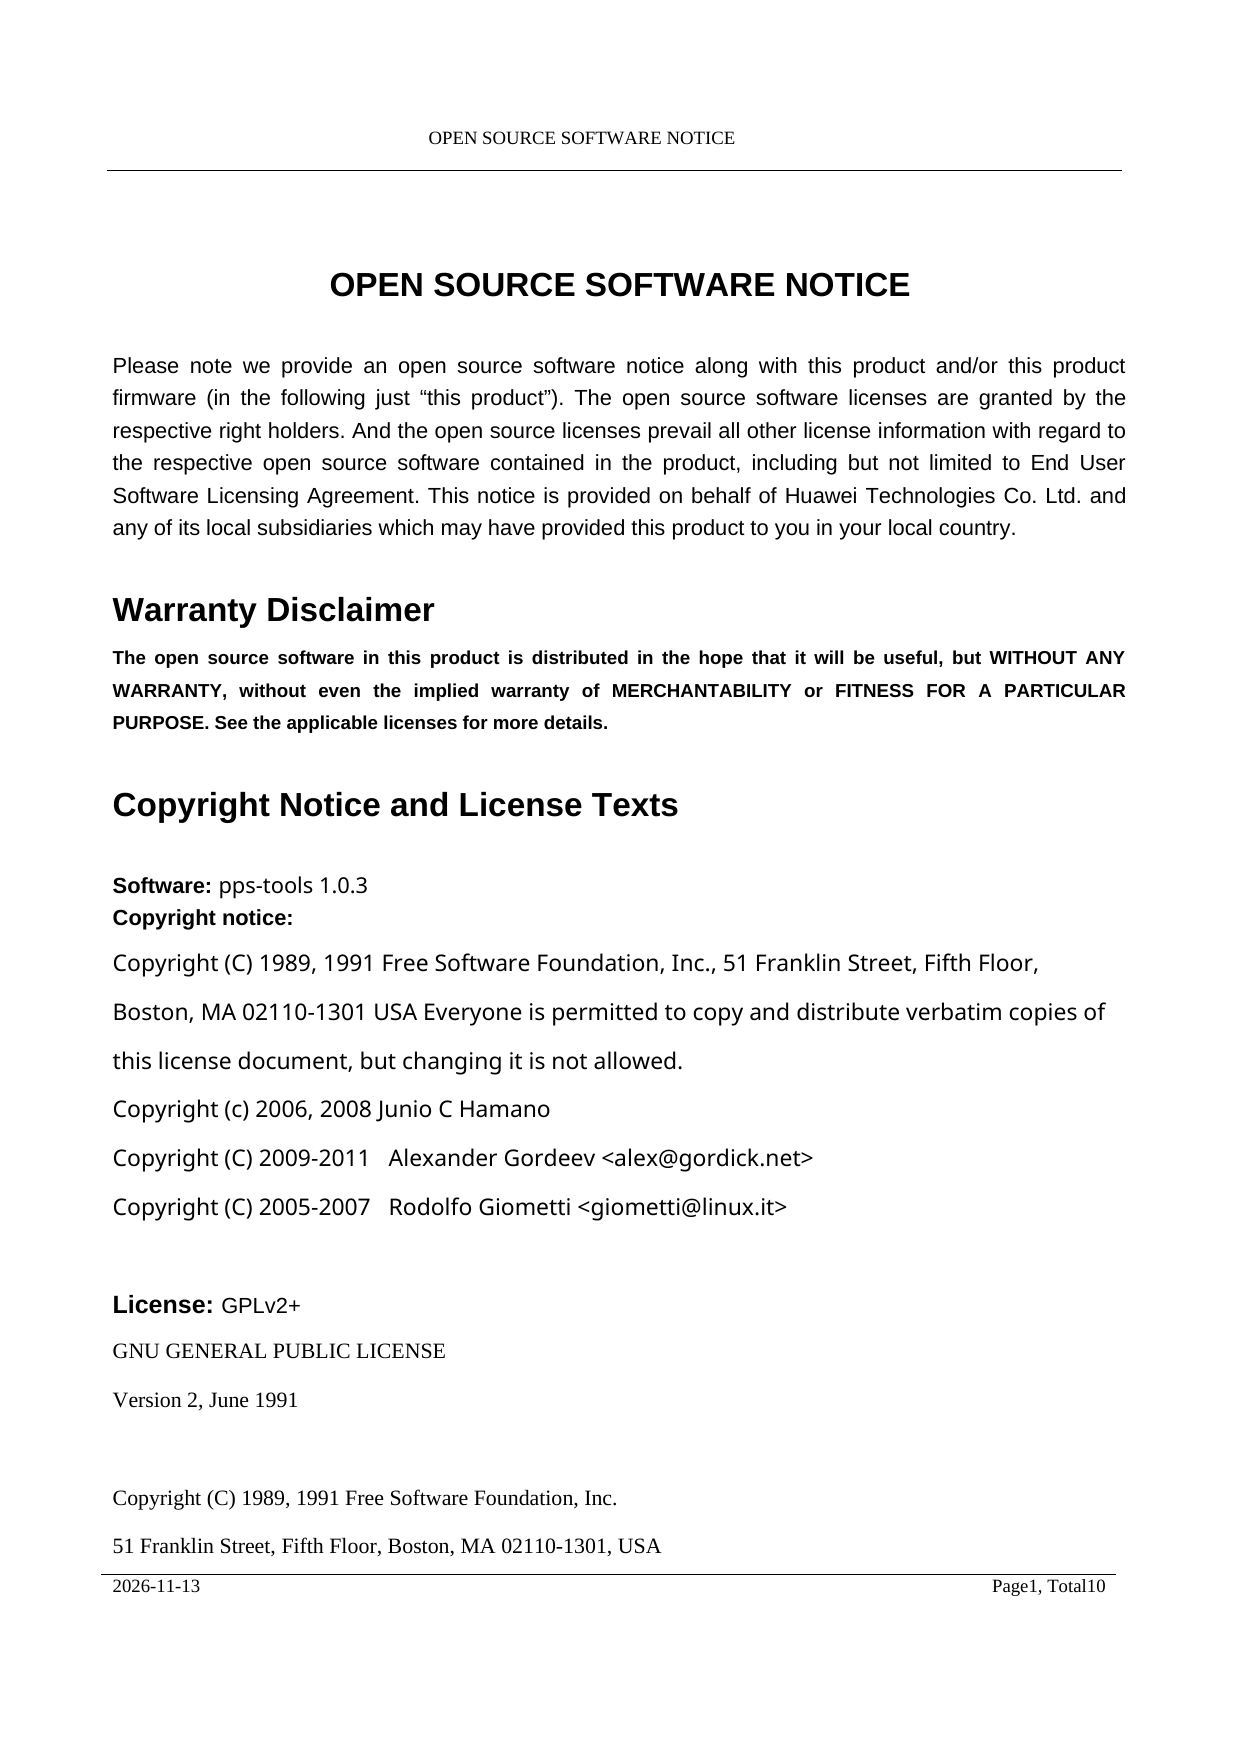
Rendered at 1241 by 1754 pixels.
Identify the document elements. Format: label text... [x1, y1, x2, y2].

text Copyright notice: [112, 901, 1128, 934]
text License: GPLv2+ [112, 1288, 1128, 1320]
text Warranty Disclaimer [112, 576, 1128, 641]
text Copyright Notice and License Texts [112, 771, 1128, 836]
text Software: pps-tools 1.0.3 [112, 869, 1128, 901]
text OPEN SOURCE SOFTWARE NOTICE [112, 251, 1128, 316]
text Copyright (C) 1989, 1991 Free Software Foundation, Inc., 51 Franklin Street, Fifth Floor, Boston, MA 02110-1301 USA Everyone is permitted to copy and distribute verbatim copies of this license document, but changing it is not allowed. Copyright (c) 2006, 2008 Junio C Hamano Copyright (C) 2009-2011 Alexander Gordeev <alex@gordick.net> Copyright (C) 2005-2007 Rodolfo Giometti <giometti@linux.it> [112, 947, 1128, 1272]
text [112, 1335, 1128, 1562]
text Please note we provide an open source software notice along with this product and/or this product firmware (in the following just “this product”). The open source software licenses are granted by the respective right holders. And the open source licenses prevail all other license information with regard to the respective open source software contained in the product, including but not limited to End User Software Licensing Agreement. This notice is provided on behalf of Huawei Technologies Co. Ltd. and any of its local subsidiaries which may have provided this product to you in your local country. [112, 349, 1128, 544]
text The open source software in this product is distributed in the hope that it will be useful, but WITHOUT ANY WARRANTY, without even the implied warranty of MERCHANTABILITY or FITNESS FOR A PARTICULAR PURPOSE. See the applicable licenses for more details. [112, 641, 1128, 739]
